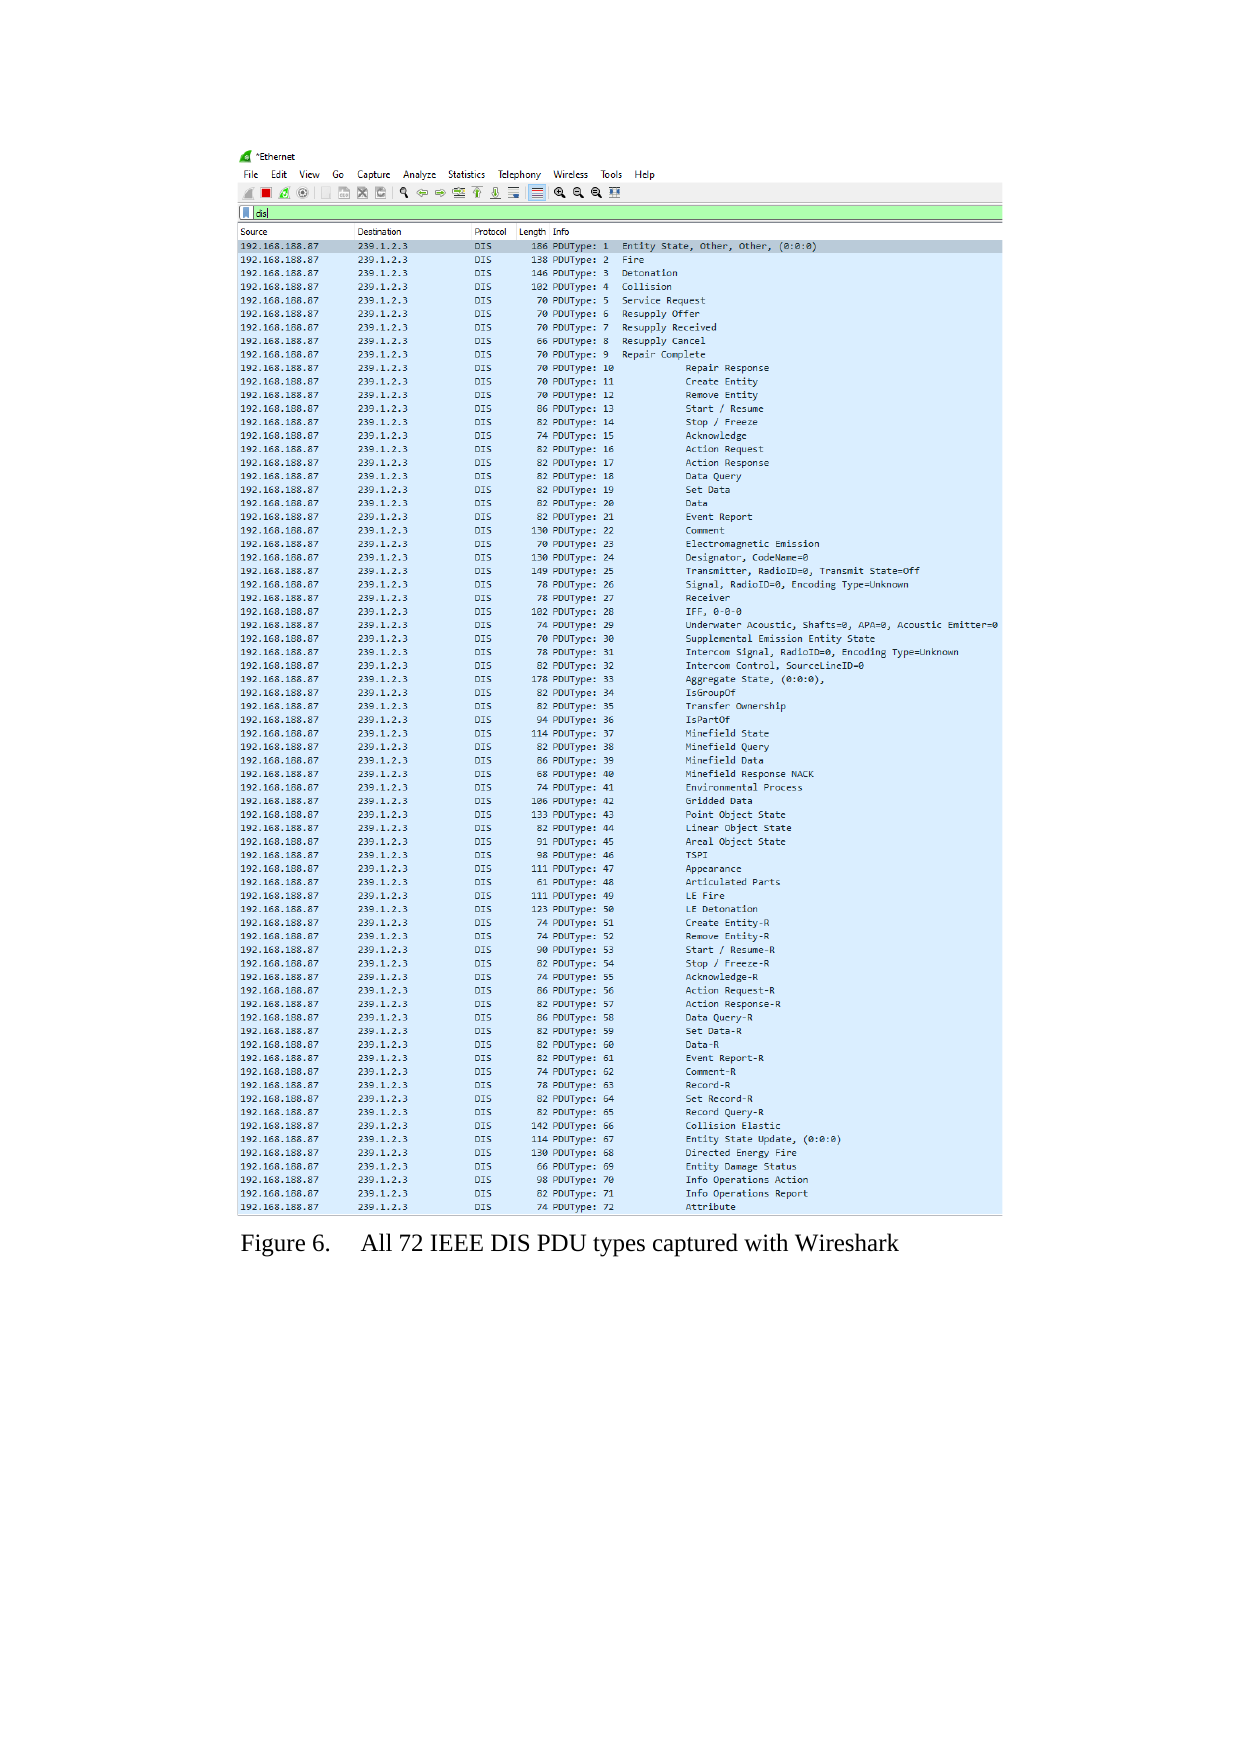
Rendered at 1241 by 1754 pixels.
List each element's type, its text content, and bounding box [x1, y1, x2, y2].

picture [237, 147, 1003, 1216]
title All 72 IEEE DIS PDU types captured with Wireshark [197, 1228, 988, 1257]
